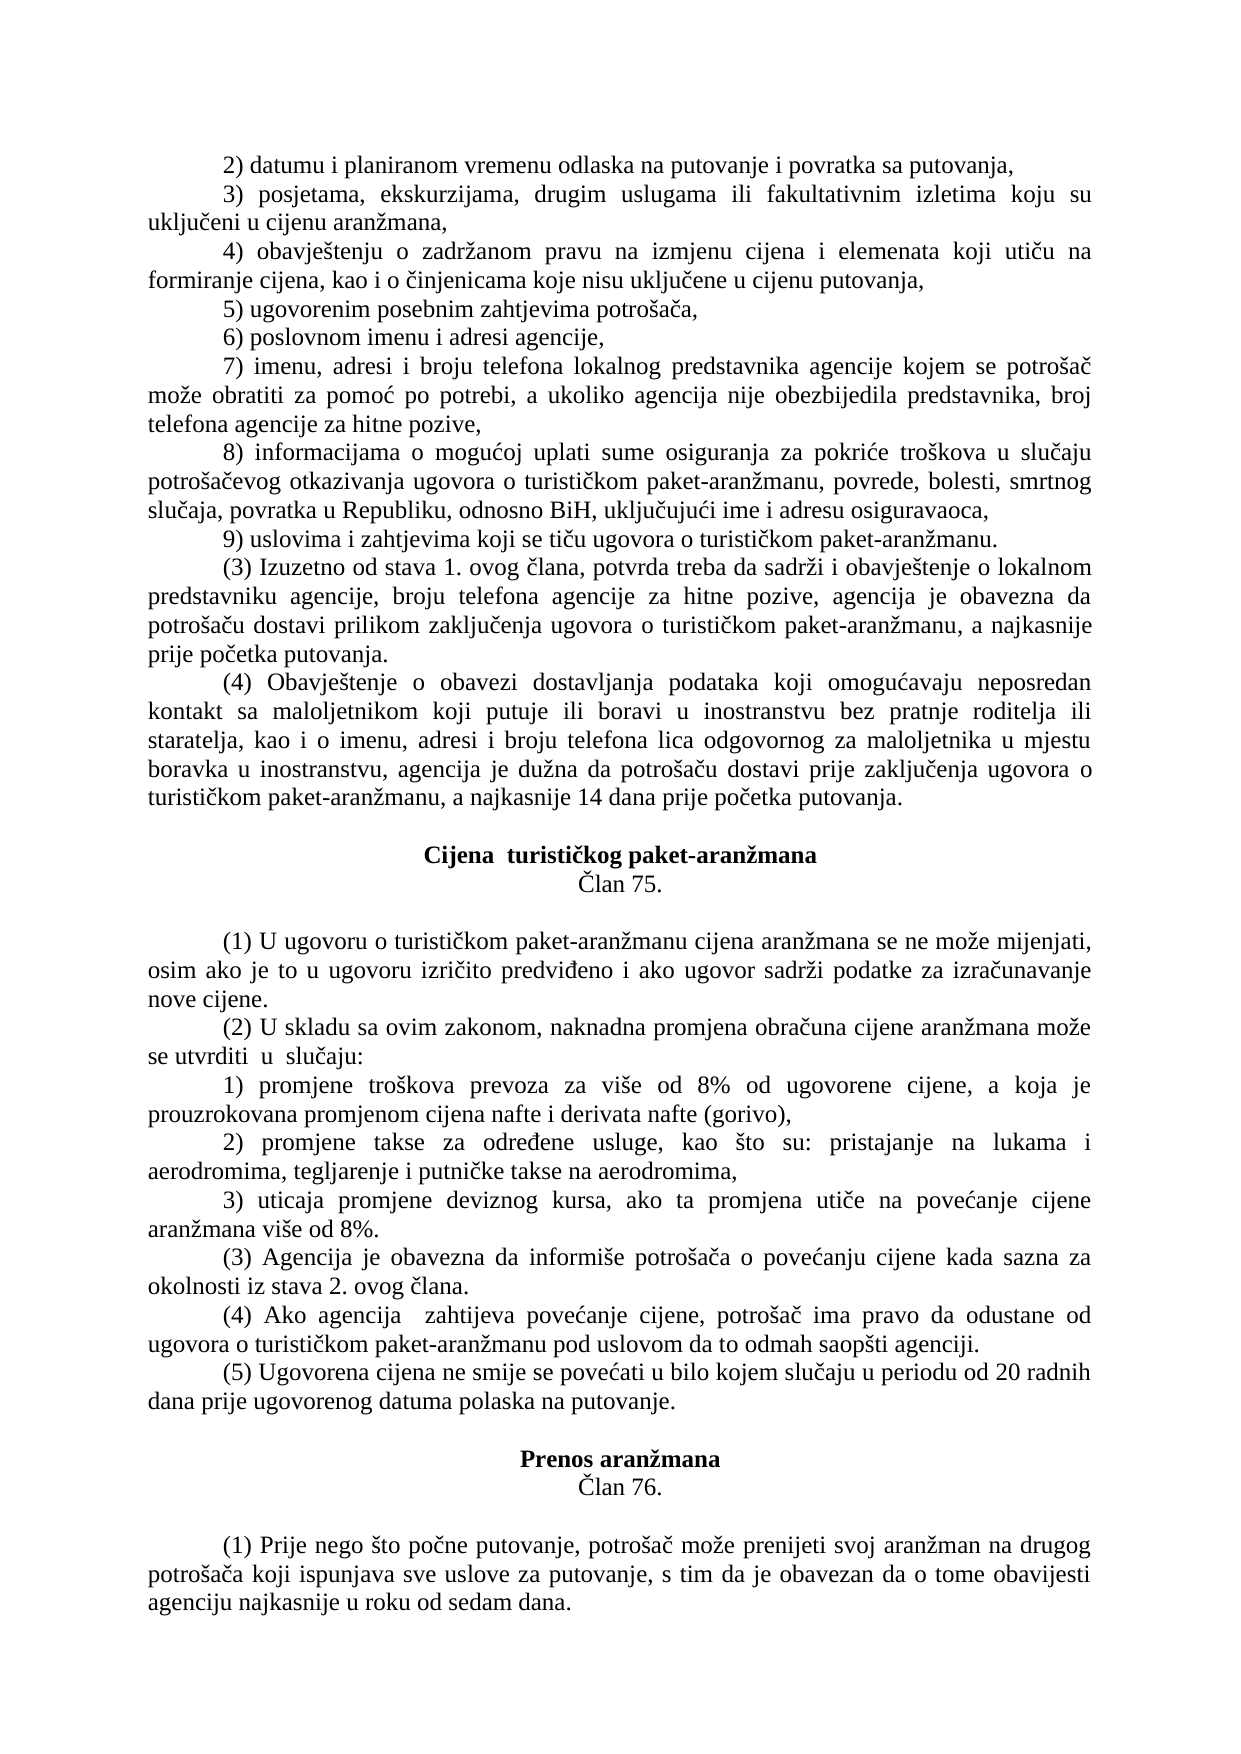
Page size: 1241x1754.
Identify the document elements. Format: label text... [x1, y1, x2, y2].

text 2) promjene takse za određene usluge, kao što su: pristajanje na lukama i aerodromima, tegljarenje i putničke takse na aerodromima, [148, 1127, 1092, 1185]
text 9) uslovima i zahtjevima koji se tiču ugovora o turističkom paket‐aranžmanu. [148, 524, 1092, 552]
text 6) poslovnom imenu i adresi agencije, [148, 322, 1092, 351]
text (1) Prije nego što počne putovanje, potrošač može prenijeti svoj aranžman na drugog potrošača koji ispunjava sve uslove za putovanje, s tim da je obavezan da o tome obavijesti agenciju najkasnije u roku od sedam dana. [148, 1530, 1092, 1616]
text Prenos aranžmana [148, 1444, 1092, 1472]
text Cijena turističkog paket-aranžmana [148, 840, 1092, 869]
text (4) Obavještenje o obavezi dostavljanja podataka koji omogućavaju neposredan kontakt sa maloljetnikom koji putuje ili boravi u inostranstvu bez pratnje roditelja ili staratelja, kao i o imenu, adresi i broju telefona lica odgovornog za maloljetnika u mjestu boravka u inostranstvu, agencija je dužna da potrošaču dostavi prije zaključenja ugovora o turističkom paket‐aranžmanu, a najkasnije 14 dana prije početka putovanja. [148, 667, 1092, 811]
text 2) datumu i planiranom vremenu odlaska na putovanje i povratka sa putovanja, [148, 150, 1092, 179]
text (1) U ugovoru o turističkom paket-aranžmanu cijena aranžmana se ne može mijenjati, osim ako je to u ugovoru izričito predviđeno i ako ugovor sadrži podatke za izračunavanje nove cijene. [148, 926, 1092, 1012]
text 3) uticaja promjene deviznog kursa, ako ta promjena utiče na povećanje cijene aranžmana više od 8%. [148, 1185, 1092, 1242]
text 5) ugovorenim posebnim zahtjevima potrošača, [148, 294, 1092, 322]
text 7) imenu, adresi i broju telefona lokalnog predstavnika agencije kojem se potrošač može obratiti za pomoć po potrebi, a ukoliko agencija nije obezbijedila predstavnika, broj telefona agencije za hitne pozive, [148, 351, 1092, 437]
text (3) Agencija je obavezna da informiše potrošača o povećanju cijene kada sazna za okolnosti iz stava 2. ovog člana. [148, 1242, 1092, 1300]
text (5) Ugovorena cijena ne smije se povećati u bilo kojem slučaju u periodu od 20 radnih dana prije ugovorenog datuma polaska na putovanje. [148, 1357, 1092, 1415]
text (3) Izuzetno od stava 1. ovog člana, potvrda treba da sadrži i obavještenje o lokalnom predstavniku agencije, broju telefona agencije za hitne pozive, agencija je obavezna da potrošaču dostavi prilikom zaključenja ugovora o turističkom paket-aranžmanu, a najkasnije prije početka putovanja. [148, 552, 1092, 667]
text (2) U skladu sa ovim zakonom, naknadna promjena obračuna cijene aranžmana može se utvrditi u slučaju: [148, 1012, 1092, 1070]
text 1) promjene troškova prevoza za više od 8% od ugovorene cijene, a koja je prouzrokovana promjenom cijena nafte i derivata nafte (gorivo), [148, 1070, 1092, 1127]
text (4) Ako agencija zahtijeva povećanje cijene, potrošač ima pravo da odustane od ugovora o turističkom paket-aranžmanu pod uslovom da to odmah saopšti agenciji. [148, 1300, 1092, 1357]
text 3) posjetama, ekskurzijama, drugim uslugama ili fakultativnim izletima koju su uključeni u cijenu aranžmana, [148, 179, 1092, 236]
text Član 75. [148, 869, 1092, 897]
text 8) informacijama o mogućoj uplati sume osiguranja za pokriće troškova u slučaju potrošačevog otkazivanja ugovora o turističkom paket-aranžmanu, povrede, bolesti, smrtnog slučaja, povratka u Republiku, odnosno BiH, uključujući ime i adresu osiguravaoca, [148, 437, 1092, 524]
text 4) obavještenju o zadržanom pravu na izmjenu cijena i elemenata koji utiču na formiranje cijena, kao i o činjenicama koje nisu uključene u cijenu putovanja, [148, 236, 1092, 294]
text Član 76. [148, 1472, 1092, 1501]
